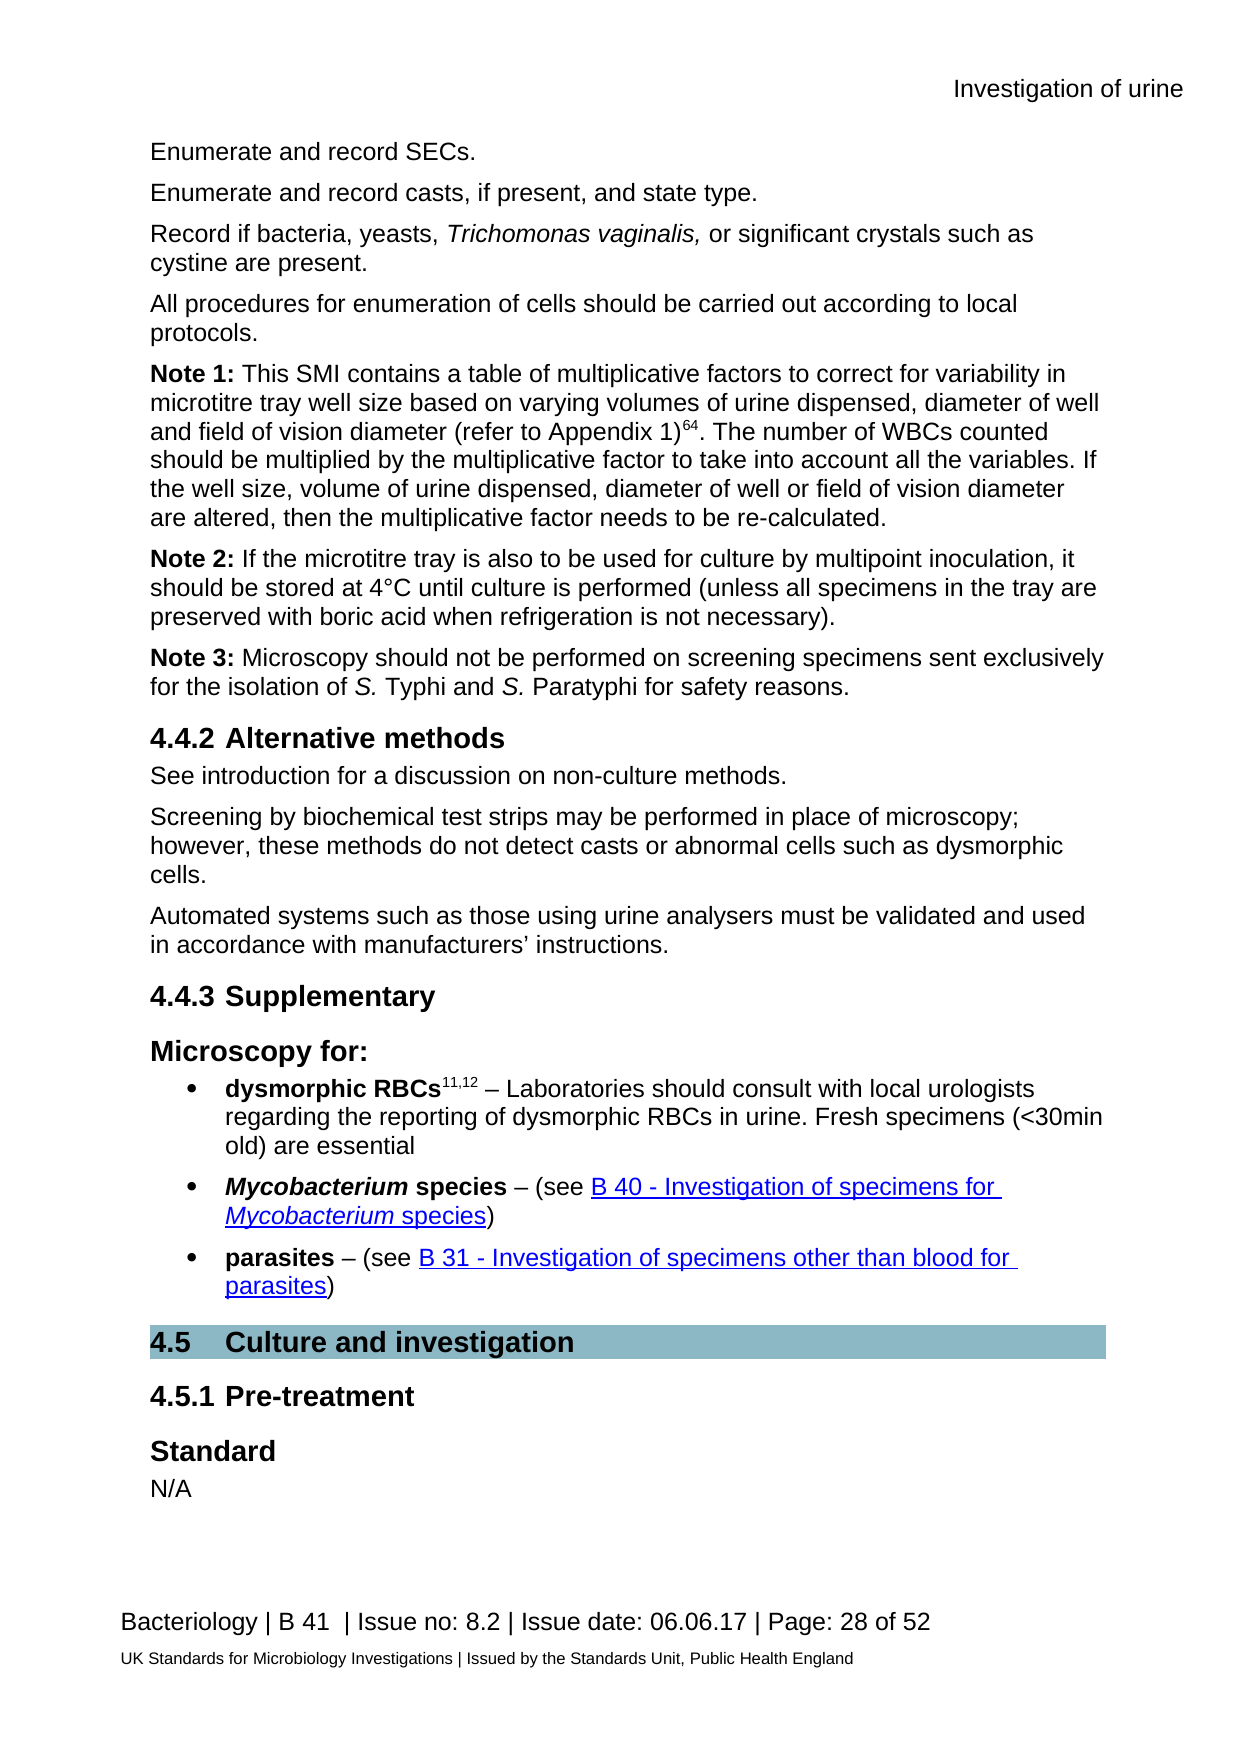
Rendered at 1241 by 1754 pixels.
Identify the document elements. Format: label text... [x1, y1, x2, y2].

text Note 1: This SMI contains a table of multiplicative factors to correct for variability in microtitre tray well size based on varying volumes of urine dispensed, diameter of well and field of vision diameter (refer to Appendix 1)64. The number of WBCs counted should be multiplied by the multiplicative factor to take into account all the variables. If the well size, volume of urine dispensed, diameter of well or field of vision diameter are altered, then the multiplicative factor needs to be re-calculated. [150, 359, 1106, 532]
text Note 2: If the microtitre tray is also to be used for culture by multipoint inoculation, it should be stored at 4°C until culture is performed (unless all specimens in the tray are preserved with boric acid when refrigeration is not necessary). [150, 544, 1106, 630]
text N/A [150, 1474, 1106, 1502]
text Automated systems such as those using urine analysers must be validated and used in accordance with manufacturers’ instructions. [150, 901, 1106, 958]
text Enumerate and record SECs. [150, 137, 1106, 165]
text All procedures for enumeration of cells should be carried out according to local protocols. [150, 289, 1106, 347]
text See introduction for a discussion on non-culture methods. [150, 761, 1106, 790]
subtitle 4.4.3 Supplementary [150, 979, 1106, 1013]
text Screening by biochemical test strips may be performed in place of microscopy; however, these methods do not detect casts or abnormal cells such as dysmorphic cells. [150, 802, 1106, 888]
subtitle 4.5.1 Pre-treatment [150, 1379, 1106, 1413]
text Note 3: Microscopy should not be performed on screening specimens sent exclusively for the isolation of S. Typhi and S. Paratyphi for safety reasons. [150, 643, 1106, 700]
text Enumerate and record casts, if present, and state type. [150, 178, 1106, 207]
subtitle Standard [150, 1434, 1106, 1467]
list dysmorphic RBCs11,12 – Laboratories should consult with local urologists regarding the reporting of dysmorphic RBCs in urine. Fresh specimens (<30min old) are essential [187, 1073, 1106, 1160]
list parasites – (see B 31 - Investigation of specimens other than blood for parasites) [187, 1242, 1106, 1300]
subtitle 4.4.2 Alternative methods [150, 721, 1106, 755]
list Mycobacterium species – (see B 40 - Investigation of specimens for Mycobacterium species) [187, 1172, 1106, 1230]
subtitle Microscopy for: [150, 1034, 1106, 1067]
text Record if bacteria, yeasts, Trichomonas vaginalis, or significant crystals such as cystine are present. [150, 219, 1106, 277]
subtitle 4.5 Culture and investigation [150, 1325, 1106, 1359]
